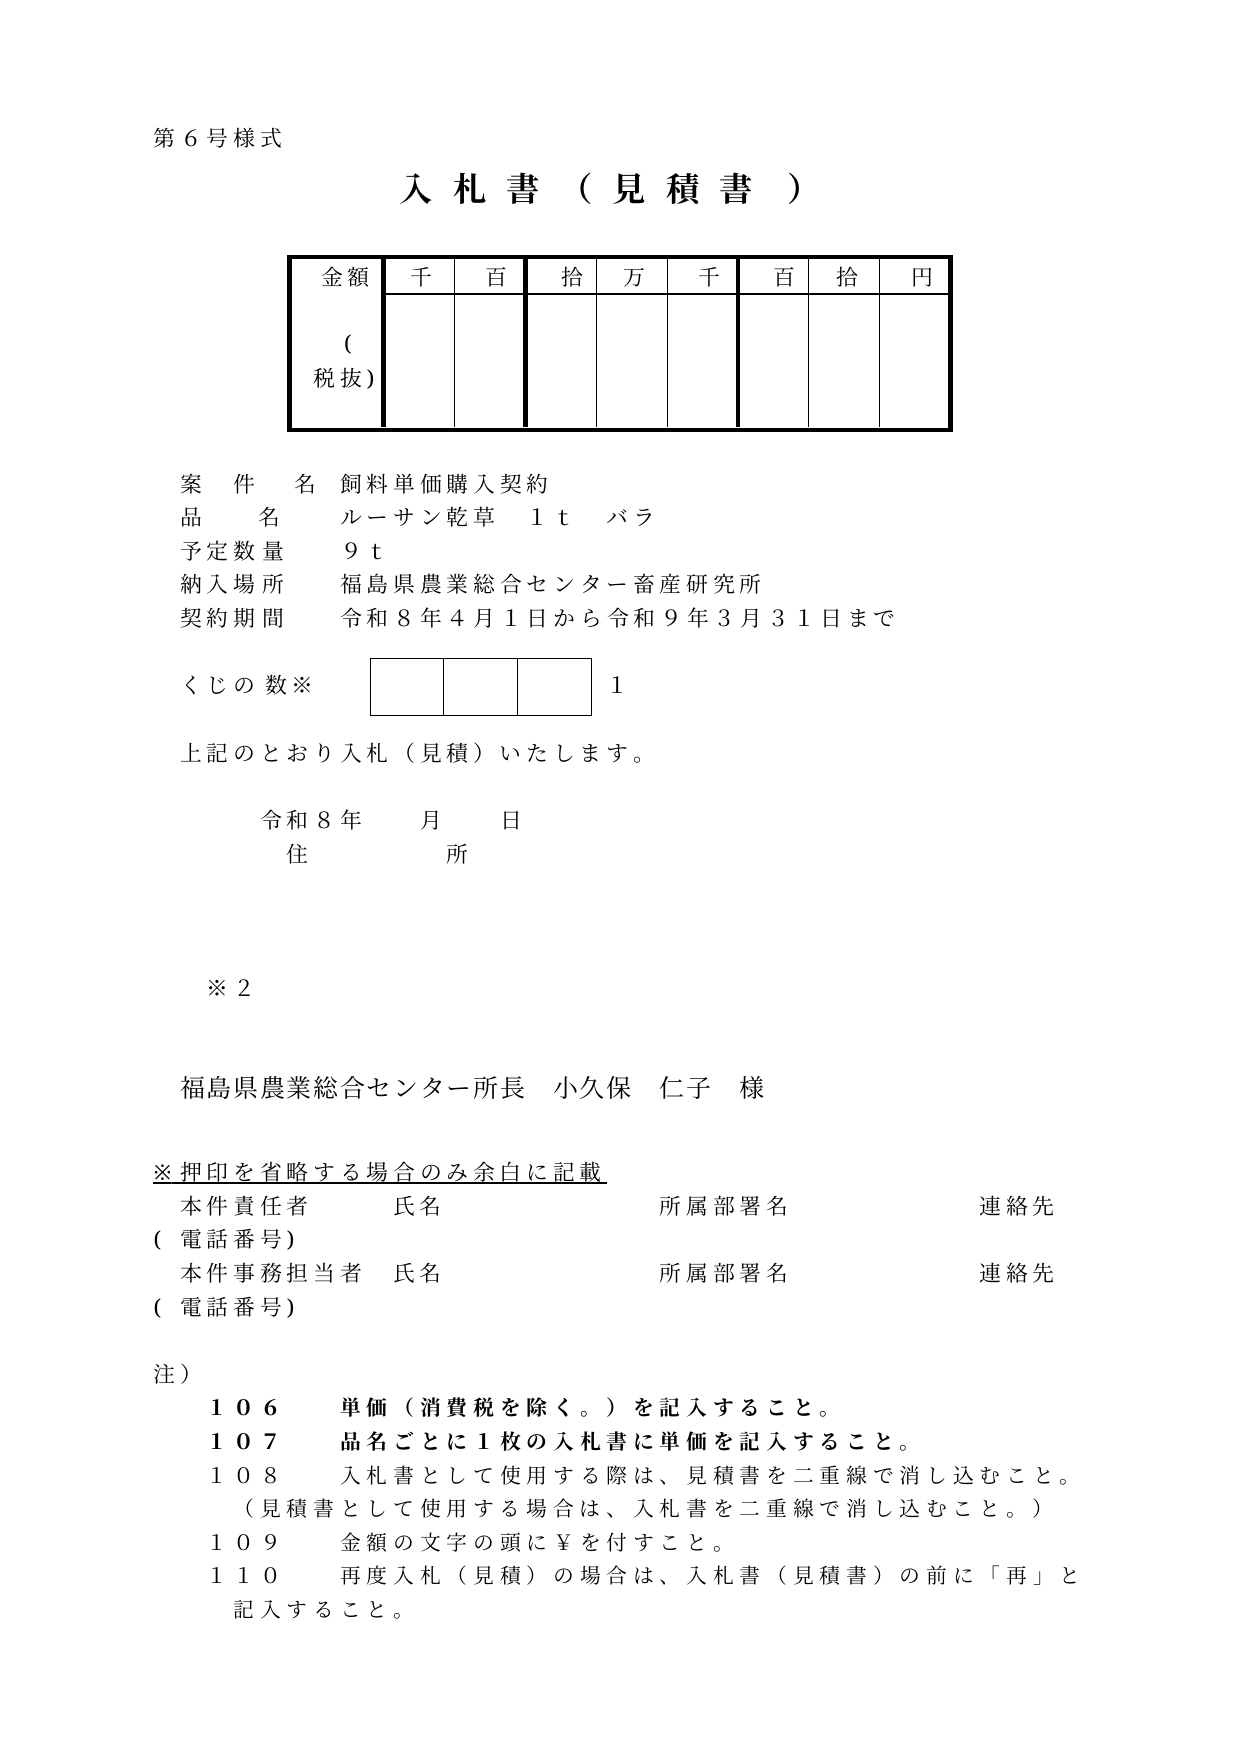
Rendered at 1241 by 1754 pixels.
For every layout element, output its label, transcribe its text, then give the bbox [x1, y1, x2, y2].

table_cell [740, 295, 808, 427]
table_cell [668, 295, 736, 427]
table_cell [386, 295, 454, 427]
text 品名 ルーサン乾草 １ｔ バラ [177, 499, 880, 533]
list 単価（消費税を除く。）を記入すること。 [198, 1390, 1087, 1423]
text 本件責任者 氏名 所属部署名 連絡先(電話番号) [153, 1188, 1087, 1255]
text くじの数※１ [592, 668, 1087, 701]
text ※押印を省略する場合のみ余白に記載 [153, 1154, 1087, 1188]
text 入札書（見積書） [153, 153, 1087, 221]
table_header [518, 659, 591, 715]
text 納入場所 福島県農業総合センター畜産研究所 [177, 567, 1087, 600]
text 令和８年 月 日 [224, 802, 1087, 836]
table_header 金額 (税抜) [292, 259, 381, 427]
table_header 千 [668, 259, 736, 293]
text 予定数量 ９ｔ [177, 533, 1087, 567]
table_cell [455, 295, 523, 427]
table_header 百 [455, 259, 523, 293]
text 注） [153, 1356, 1087, 1390]
list 入札書として使用する際は、見積書を二重線で消し込むこと。（見積書として使用する場合は、入札書を二重線で消し込むこと。） [198, 1457, 1087, 1524]
table_cell [597, 295, 667, 427]
table_header 円 [880, 259, 948, 293]
text 案件名 飼料単価購入契約 [177, 466, 1087, 499]
table_header 万 [597, 259, 667, 293]
list 金額の文字の頭に￥を付すこと。 [198, 1524, 1087, 1558]
list 品名ごとに１枚の入札書に単価を記入すること。 [198, 1423, 1087, 1457]
table_header [371, 659, 443, 715]
table_header [444, 659, 517, 715]
text くじの数※１ [153, 668, 370, 701]
list 再度入札（見積）の場合は、入札書（見積書）の前に「再」と記入すること。 [198, 1558, 1087, 1625]
text ※２ [153, 970, 1087, 1004]
table_header 拾 [809, 259, 879, 293]
text 契約期間 令和８年４月１日から令和９年３月３１日まで [177, 600, 1087, 634]
table_header 百 [740, 259, 808, 293]
table_header 千 [386, 259, 454, 293]
text 福島県農業総合センター所長 小久保 仁子 様 [153, 1053, 1087, 1121]
text 上記のとおり入札（見積）いたします。 [153, 735, 1087, 768]
table_cell [809, 295, 879, 427]
text 第６号様式 [153, 120, 1087, 153]
text 本件事務担当者 氏名 所属部署名 連絡先(電話番号) [153, 1255, 1087, 1323]
table_cell [880, 295, 948, 427]
table_cell [528, 295, 596, 427]
text 住 所 [153, 836, 1087, 869]
table_header 拾 [528, 259, 596, 293]
